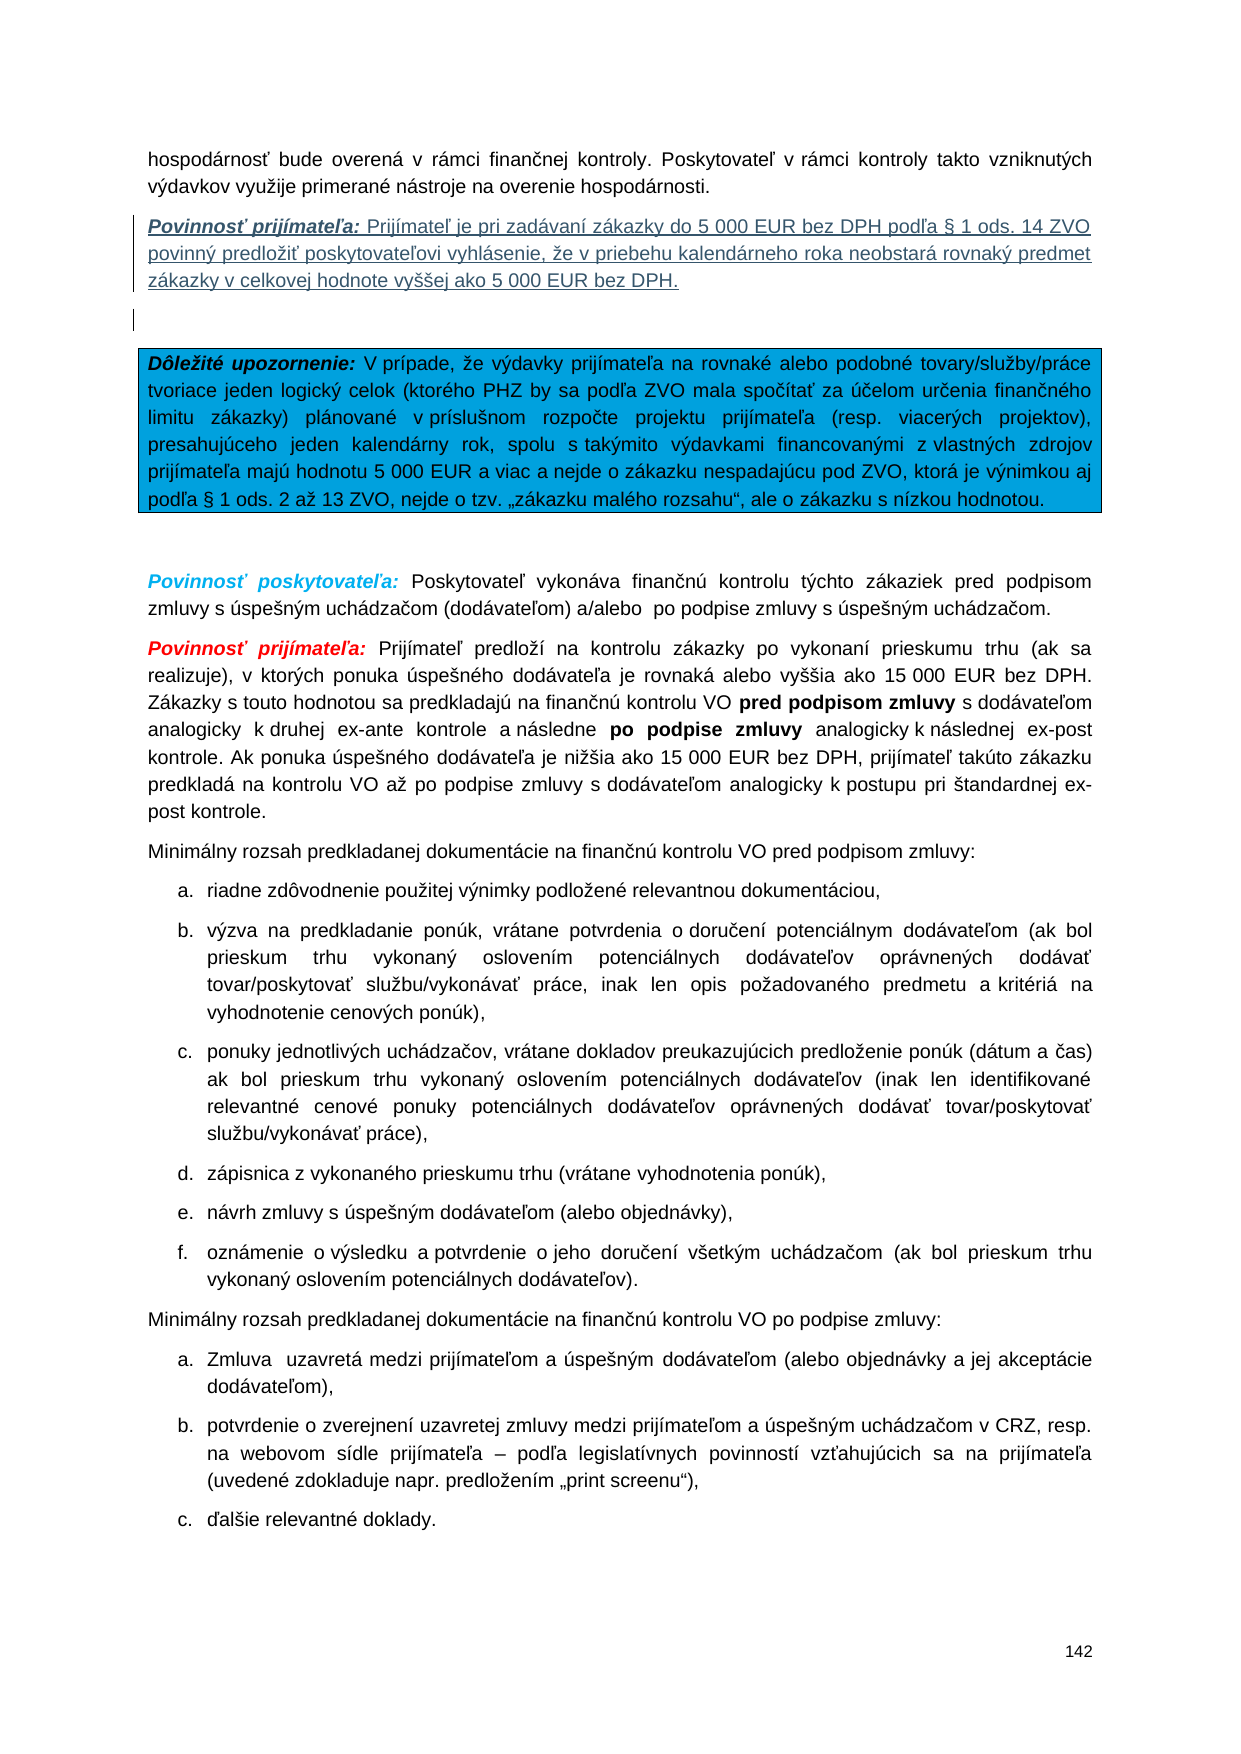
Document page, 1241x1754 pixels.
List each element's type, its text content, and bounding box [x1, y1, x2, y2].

list ponuky jednotlivých uchádzačov, vrátane dokladov preukazujúcich predloženie ponúk (dátum a čas) ak bol prieskum trhu vykonaný oslovením potenciálnych dodávateľov (inak len identifikované relevantné cenové ponuky potenciálnych dodávateľov oprávnených dodávať tovar/poskytovať službu/vykonávať práce), [177, 1040, 1092, 1144]
text Dôležité upozornenie: V prípade, že výdavky prijímateľa na rovnaké alebo podobné tovary/služby/práce tvoriace jeden logický celok (ktorého PHZ by sa podľa ZVO mala spočítať za účelom určenia finančného limitu zákazky) plánované v príslušnom rozpočte projektu prijímateľa (resp. viacerých projektov), presahujúceho jeden kalendárny rok, spolu s takýmito výdavkami financovanými z vlastných zdrojov prijímateľa majú hodnotu 5 000 EUR a viac a nejde o zákazku nespadajúcu pod ZVO, ktorá je výnimkou aj podľa § 1 ods. 2 až 13 ZVO, nejde o tzv. „zákazku malého rozsahu“, ale o zákazku s nízkou hodnotou. [139, 349, 1101, 512]
list ďalšie relevantné doklady. [177, 1508, 1092, 1531]
list návrh zmluvy s úspešným dodávateľom (alebo objednávky), [177, 1201, 1092, 1224]
text Povinnosť poskytovateľa: Poskytovateľ vykonáva finančnú kontrolu týchto zákaziek pred podpisom zmluvy s úspešným uchádzačom (dodávateľom) a/alebo po podpise zmluvy s úspešným uchádzačom. [148, 570, 1092, 620]
list Zmluva uzavretá medzi prijímateľom a úspešným dodávateľom (alebo objednávky a jej akceptácie dodávateľom), [177, 1347, 1092, 1397]
list zápisnica z vykonaného prieskumu trhu (vrátane vyhodnotenia ponúk), [177, 1161, 1092, 1184]
list výzva na predkladanie ponúk, vrátane potvrdenia o doručení potenciálnym dodávateľom (ak bol prieskum trhu vykonaný oslovením potenciálnych dodávateľov oprávnených dodávať tovar/poskytovať službu/vykonávať práce, inak len opis požadovaného predmetu a kritériá na vyhodnotenie cenových ponúk), [177, 919, 1092, 1023]
list potvrdenie o zverejnení uzavretej zmluvy medzi prijímateľom a úspešným uchádzačom v CRZ, resp. na webovom sídle prijímateľa – podľa legislatívnych povinností vzťahujúcich sa na prijímateľa (uvedené zdokladuje napr. predložením „print screenu“), [177, 1414, 1092, 1491]
text Minimálny rozsah predkladanej dokumentácie na finančnú kontrolu VO pred podpisom zmluvy: [148, 839, 1092, 862]
list oznámenie o výsledku a potvrdenie o jeho doručení všetkým uchádzačom (ak bol prieskum trhu vykonaný oslovením potenciálnych dodávateľov). [177, 1241, 1092, 1291]
text Minimálny rozsah predkladanej dokumentácie na finančnú kontrolu VO po podpise zmluvy: [148, 1308, 1092, 1330]
text Povinnosť prijímateľa: Prijímateľ predloží na kontrolu zákazky po vykonaní prieskumu trhu (ak sa realizuje), v ktorých ponuka úspešného dodávateľa je rovnaká alebo vyššia ako 15 000 EUR bez DPH. Zákazky s touto hodnotou sa predkladajú na finančnú kontrolu VO pred podpisom zmluvy s dodávateľom analogicky k druhej ex-ante kontrole a následne po podpise zmluvy analogicky k následnej ex-post kontrole. Ak ponuka úspešného dodávateľa je nižšia ako 15 000 EUR bez DPH, prijímateľ takúto zákazku predkladá na kontrolu VO až po podpise zmluvy s dodávateľom analogicky k postupu pri štandardnej ex-post kontrole. [148, 637, 1092, 823]
list riadne zdôvodnenie použitej výnimky podložené relevantnou dokumentáciou, [177, 879, 1092, 902]
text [148, 148, 1092, 198]
